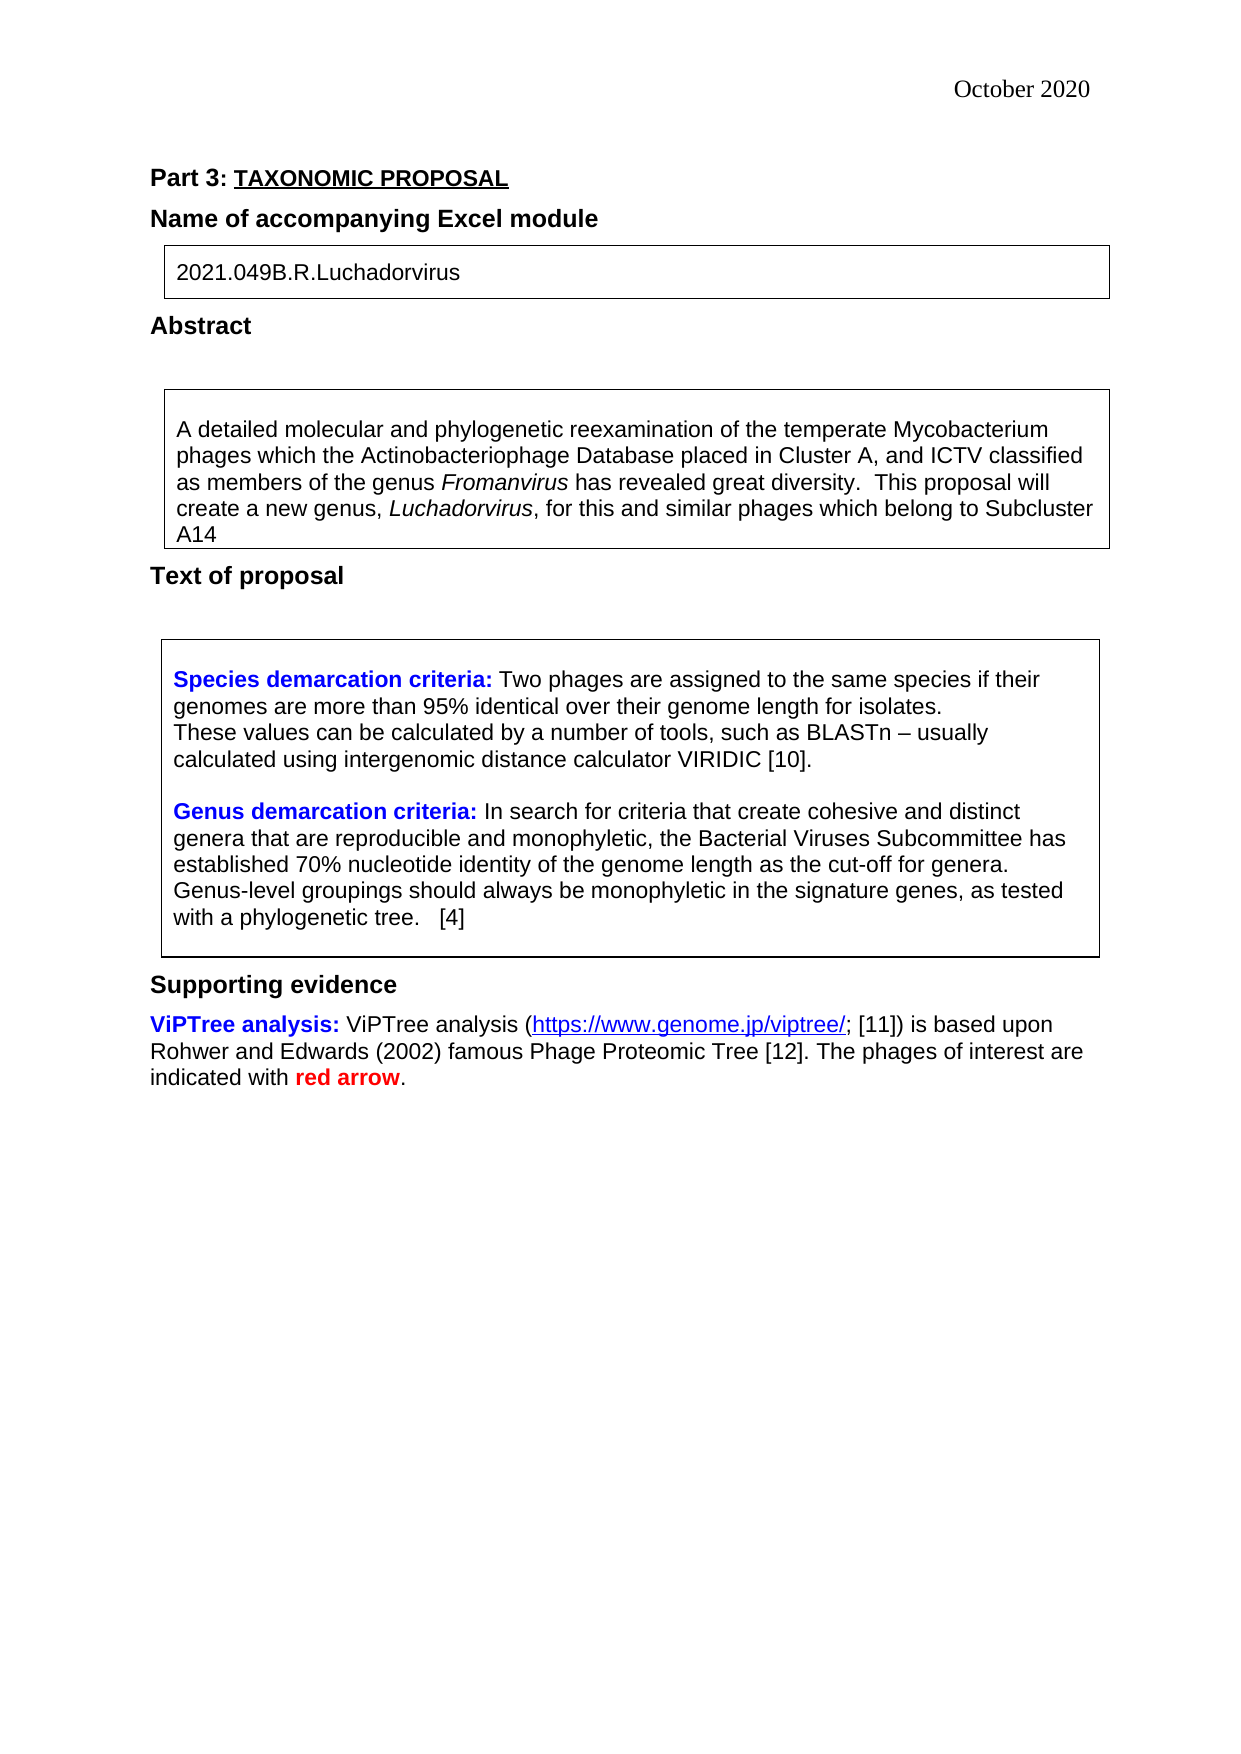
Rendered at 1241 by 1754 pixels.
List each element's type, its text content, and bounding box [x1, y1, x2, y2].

table_header A detailed molecular and phylogenetic reexamination of the temperate Mycobacterium phages which the Actinobacteriophage Database placed in Cluster A, and ICTV classified as members of the genus Fromanvirus has revealed great diversity. This proposal will create a new genus, Luchadorvirus, for this and similar phages which belong to Subcluster A14 [165, 390, 1109, 548]
text Text of proposal [150, 561, 1090, 590]
text Name of accompanying Excel module [150, 204, 1090, 232]
text Supporting evidence [150, 970, 1090, 999]
table_header 2021.049B.R.Luchadorvirus [165, 246, 1109, 297]
text Part 3: TAXONOMIC PROPOSAL [150, 162, 1090, 191]
table_header [150, 603, 1111, 957]
text ViPTree analysis: ViPTree analysis (https://www.genome.jp/viptree/; [11]) is based upon Rohwer and Edwards (2002) famous Phage Proteomic Tree [12]. The phages of interest are indicated with red arrow. [150, 1011, 1090, 1090]
text Abstract [150, 311, 1090, 340]
